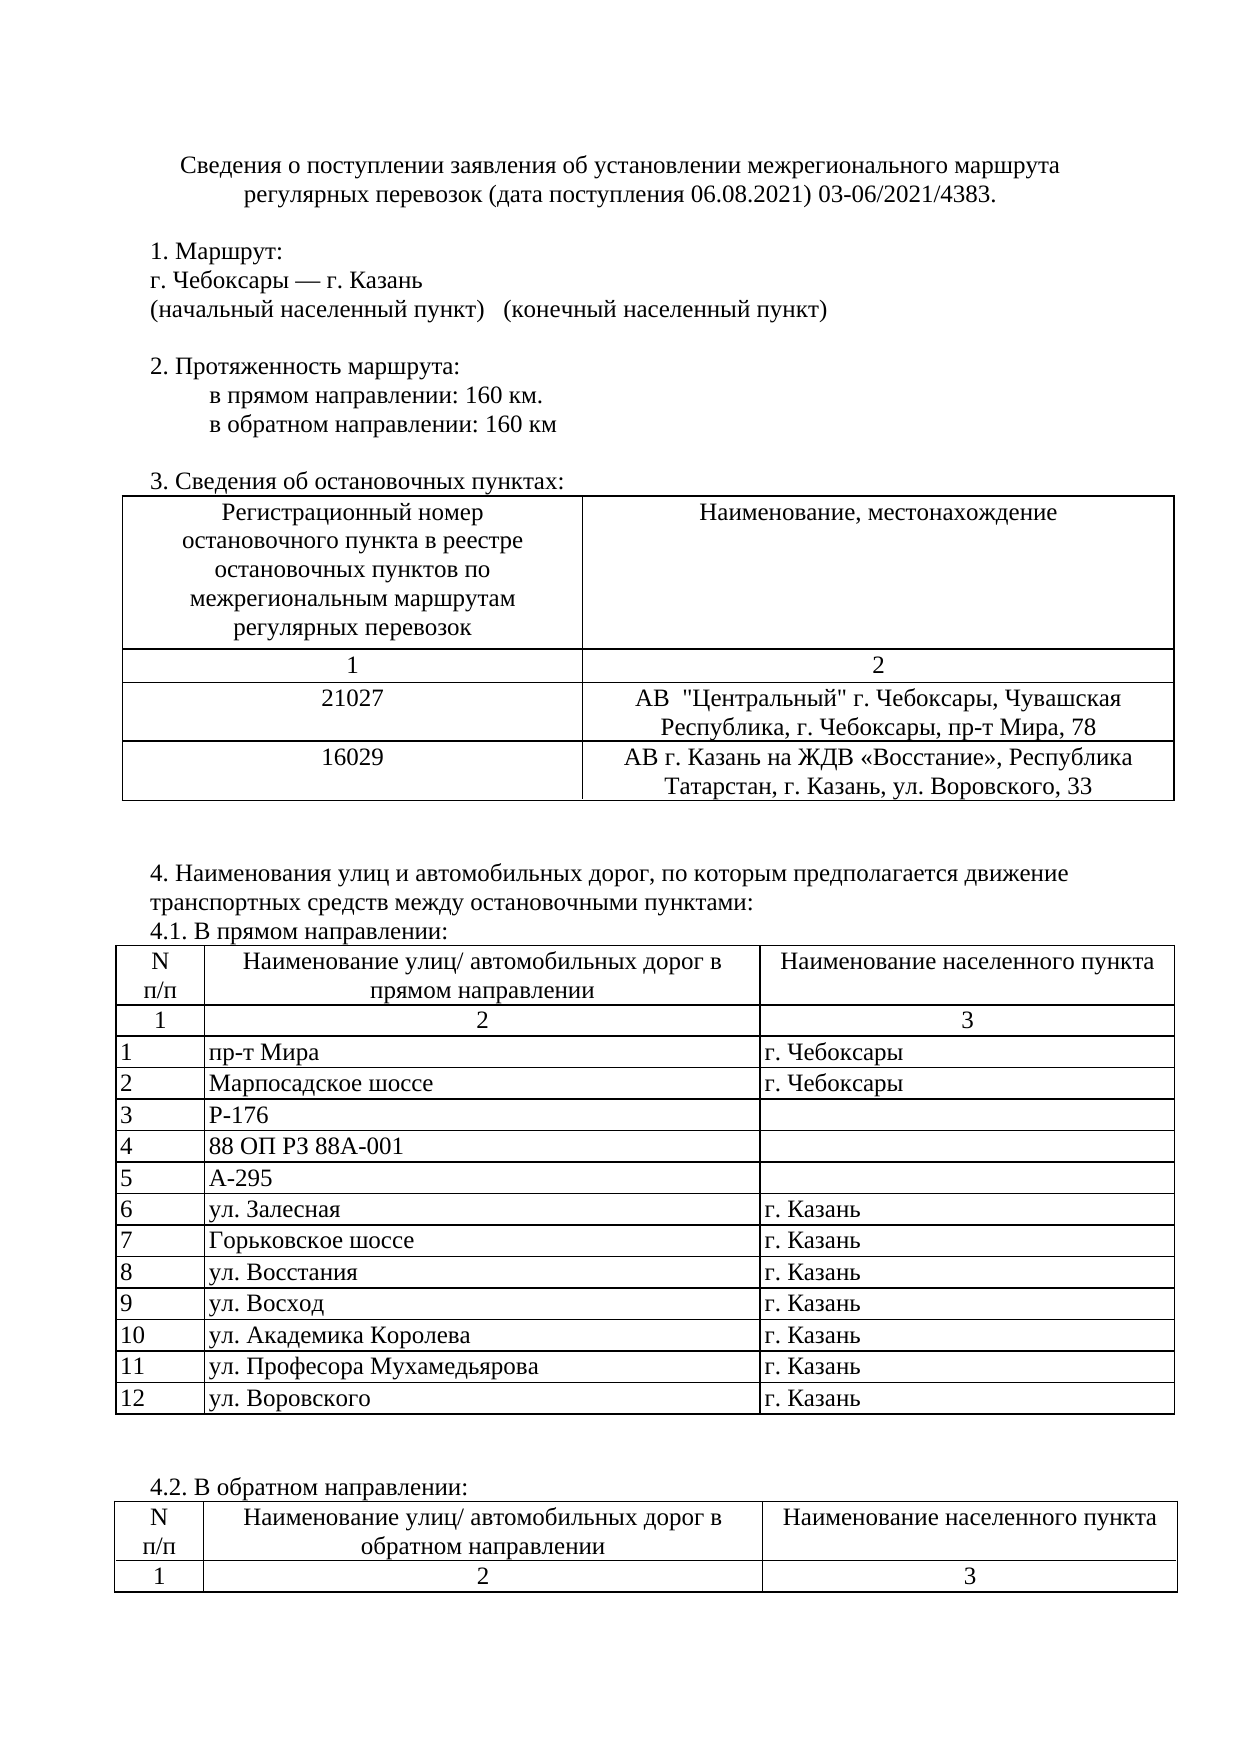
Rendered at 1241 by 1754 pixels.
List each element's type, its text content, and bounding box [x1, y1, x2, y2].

table_cell г. Казань [761, 1289, 1174, 1318]
table_cell [761, 1163, 1174, 1193]
table_cell Горьковское шоссе [205, 1226, 759, 1256]
table_cell г. Казань [761, 1383, 1174, 1413]
table_cell ул. Восход [205, 1289, 759, 1318]
table_cell ул. Воровского [205, 1383, 759, 1413]
table_header Регистрационный номер остановочного пункта в реестре остановочных пунктов по межрегиональным маршрутам регулярных перевозок [123, 497, 582, 648]
table_cell г. Чебоксары [761, 1037, 1174, 1067]
text (начальный населенный пункт) (конечный населенный пункт) [150, 294, 1090, 322]
table_cell 6 [117, 1194, 204, 1224]
table_header Наименование, местонахождение [583, 497, 1173, 648]
table_cell г. Казань [761, 1257, 1174, 1287]
text г. Чебоксары — г. Казань [150, 265, 1090, 294]
table_cell 21027 [123, 683, 582, 740]
table_cell АВ "Центральный" г. Чебоксары, Чувашская Республика, г. Чебоксары, пр-т Мира, 78 [583, 683, 1173, 740]
table_cell АВ г. Казань на ЖДВ «Восстание», Республика Татарстан, г. Казань, ул. Воровского, 33 [583, 742, 1173, 799]
table_cell 2 [204, 1561, 762, 1591]
table_cell [761, 1131, 1174, 1161]
table_header N п/п [115, 1502, 203, 1560]
table_cell пр-т Мира [205, 1037, 759, 1067]
table_cell 10 [117, 1320, 204, 1350]
table_cell 2 [117, 1068, 204, 1098]
table_cell [761, 1100, 1174, 1130]
text в обратном направлении: 160 км [150, 409, 1090, 437]
table_header Наименование улиц/ автомобильных дорог в обратном направлении [204, 1502, 762, 1560]
table_cell г. Чебоксары [761, 1068, 1174, 1098]
text 4. Наименования улиц и автомобильных дорог, по которым предполагается движение транспортных средств между остановочными пунктами: [150, 858, 1090, 916]
table_cell 1 [117, 1006, 204, 1035]
table_cell 3 [763, 1560, 1177, 1591]
table_cell 88 ОП РЗ 88А-001 [205, 1131, 759, 1161]
table_cell 11 [117, 1352, 204, 1381]
text 1. Маршрут: [150, 236, 1090, 265]
table_cell 5 [117, 1163, 204, 1193]
table_cell 7 [117, 1226, 204, 1256]
table_header Наименование улиц/ автомобильных дорог в прямом направлении [205, 946, 759, 1004]
table_cell А-295 [205, 1163, 759, 1193]
table_header Наименование населенного пункта [761, 946, 1174, 1004]
text Сведения о поступлении заявления об установлении межрегионального маршрута регулярных перевозок (дата поступления 06.08.2021) 03-06/2021/4383. [150, 150, 1090, 207]
text 2. Протяженность маршрута: [150, 351, 1090, 380]
table_header Наименование населенного пункта [763, 1502, 1177, 1560]
table_cell 4 [117, 1131, 204, 1161]
table_cell г. Казань [761, 1352, 1174, 1381]
table_cell г. Казань [761, 1226, 1174, 1256]
table_cell 3 [117, 1100, 204, 1130]
table_cell ул. Залесная [205, 1194, 759, 1224]
table_cell 9 [117, 1289, 204, 1318]
table_cell 16029 [123, 742, 582, 799]
text в прямом направлении: 160 км. [150, 380, 1090, 409]
table_cell 1 [123, 650, 582, 681]
table_cell 1 [117, 1037, 204, 1067]
table_cell ул. Академика Королева [205, 1320, 759, 1350]
table_cell Р-176 [205, 1100, 759, 1130]
table_cell 2 [583, 650, 1173, 681]
table_cell 1 [115, 1561, 203, 1591]
text 4.2. В обратном направлении: [150, 1472, 1090, 1501]
table_cell г. Казань [761, 1320, 1174, 1350]
table_cell ул. Восстания [205, 1257, 759, 1287]
table_cell 8 [117, 1257, 204, 1287]
text 3. Сведения об остановочных пунктах: [150, 466, 1090, 495]
table_cell 3 [761, 1006, 1174, 1035]
table_cell 12 [117, 1383, 204, 1413]
table_cell ул. Професора Мухамедьярова [205, 1352, 759, 1381]
table_cell г. Казань [761, 1194, 1174, 1224]
text 4.1. В прямом направлении: [150, 916, 1090, 945]
table_cell Марпосадское шоссе [205, 1068, 759, 1098]
table_header N п/п [117, 946, 204, 1004]
table_cell 2 [205, 1006, 759, 1035]
